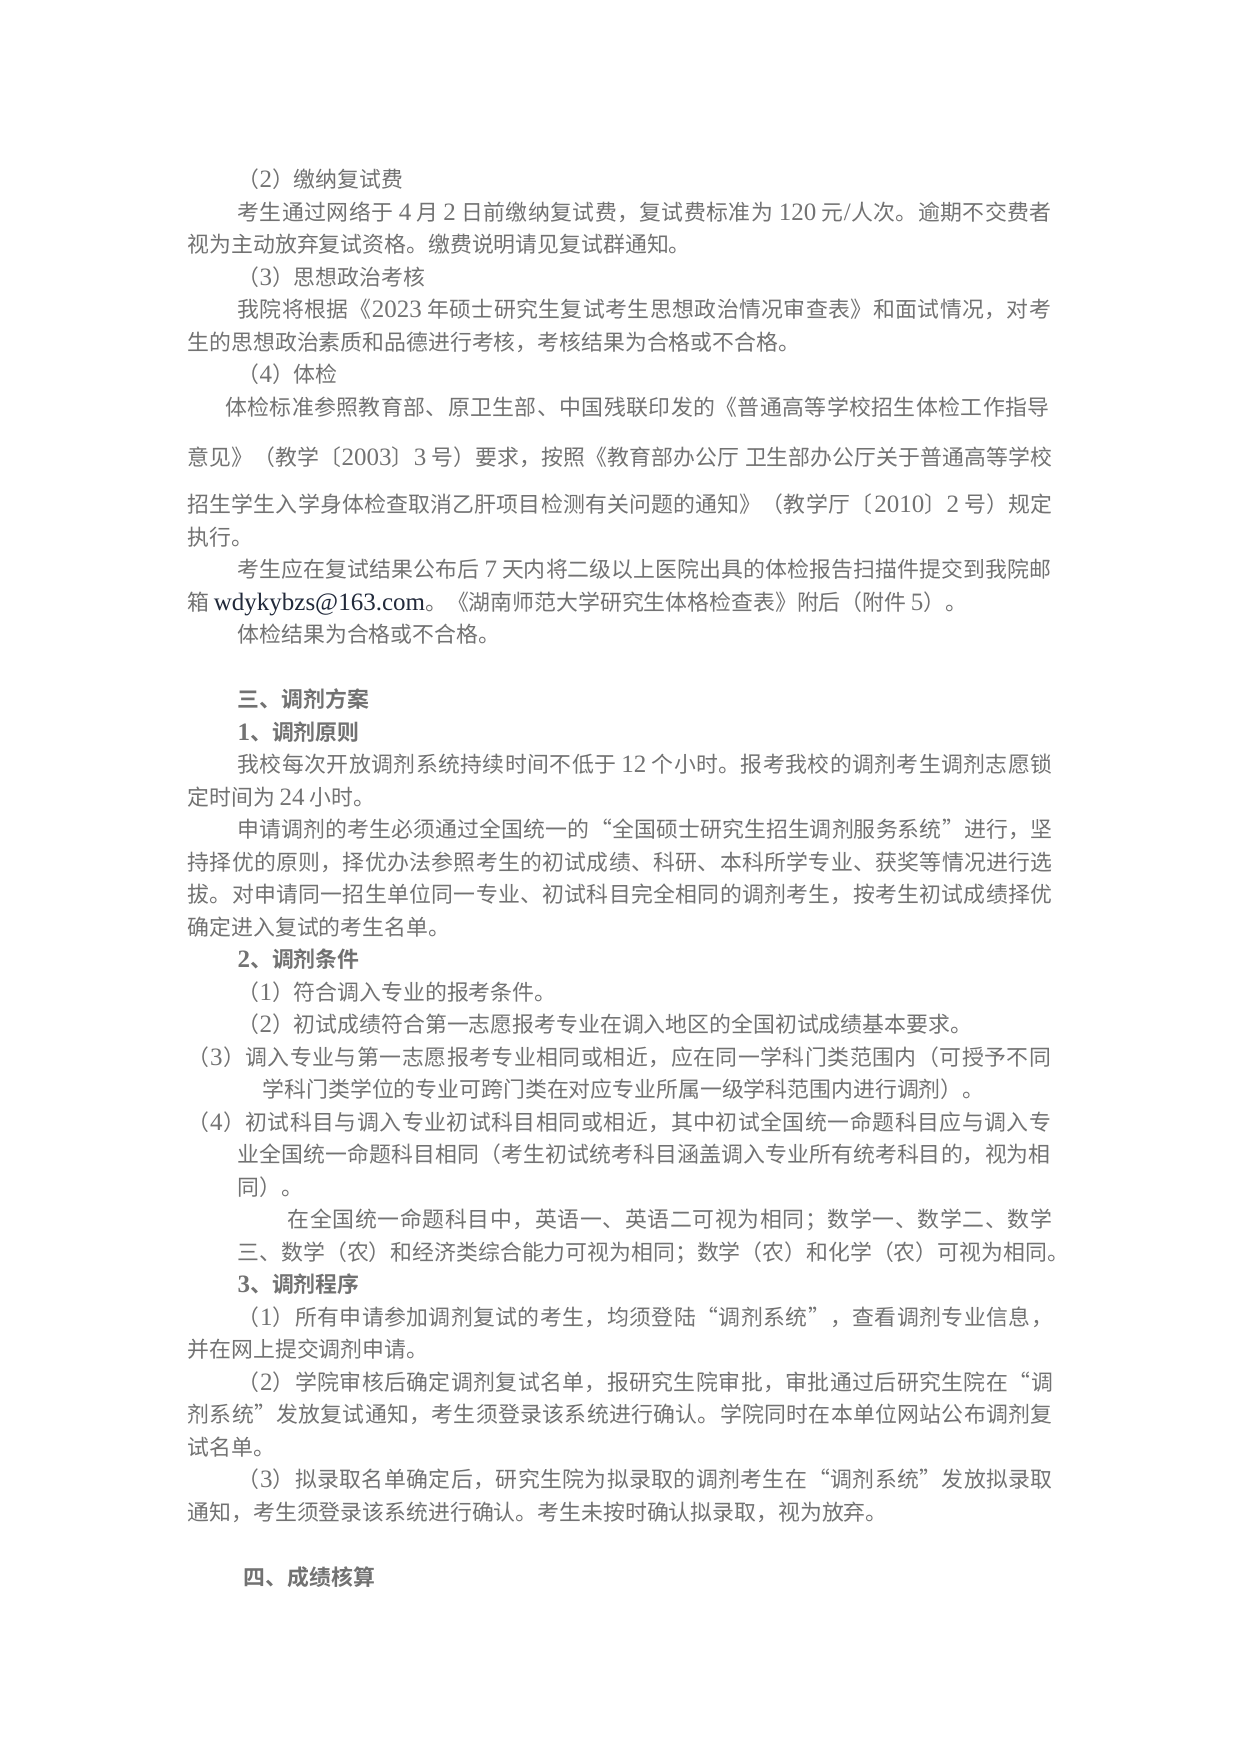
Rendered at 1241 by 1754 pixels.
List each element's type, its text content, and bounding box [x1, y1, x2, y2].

text 我院将根据《2023年硕士研究生复试考生思想政治情况审查表》和面试情况，对考生的思想政治素质和品德进行考核，考核结果为合格或不合格。 [187, 292, 1053, 357]
text 四、成绩核算 [187, 1559, 1053, 1592]
text 我校每次开放调剂系统持续时间不低于12个小时。报考我校的调剂考生调剂志愿锁定时间为24小时。 [187, 747, 1053, 812]
text （3）拟录取名单确定后，研究生院为拟录取的调剂考生在“调剂系统”发放拟录取通知，考生须登录该系统进行确认。考生未按时确认拟录取，视为放弃。 [187, 1462, 1053, 1527]
text 3、调剂程序 [187, 1267, 1053, 1299]
text （2）初试成绩符合第一志愿报考专业在调入地区的全国初试成绩基本要求。 [187, 1007, 1053, 1039]
text （2）学院审核后确定调剂复试名单，报研究生院审批，审批通过后研究生院在“调剂系统”发放复试通知，考生须登录该系统进行确认。学院同时在本单位网站公布调剂复试名单。 [187, 1364, 1053, 1462]
text 1、调剂原则 [187, 714, 1053, 747]
text （4）初试科目与调入专业初试科目相同或相近，其中初试全国统一命题科目应与调入专业全国统一命题科目相同（考生初试统考科目涵盖调入专业所有统考科目的，视为相同）。 [187, 1104, 1053, 1202]
text （4）体检 [187, 357, 1053, 389]
text 在全国统一命题科目中，英语一、英语二可视为相同；数学一、数学二、数学三、数学（农）和经济类综合能力可视为相同；数学（农）和化学（农）可视为相同。 [237, 1202, 1053, 1267]
text （2）缴纳复试费 [187, 162, 1053, 194]
text 体检标准参照教育部、原卫生部、中国残联印发的《普通高等学校招生体检工作指导意见》（教学〔2003〕3号）要求，按照《教育部办公厅 卫生部办公厅关于普通高等学校招生学生入学身体检查取消乙肝项目检测有关问题的通知》（教学厅〔2010〕2号）规定执行。 [187, 389, 1053, 552]
text （3）思想政治考核 [187, 259, 1053, 292]
text 三、调剂方案 [187, 682, 1053, 714]
text 申请调剂的考生必须通过全国统一的“全国硕士研究生招生调剂服务系统”进行，坚持择优的原则，择优办法参照考生的初试成绩、科研、本科所学专业、获奖等情况进行选拔。对申请同一招生单位同一专业、初试科目完全相同的调剂考生，按考生初试成绩择优确定进入复试的考生名单。 [187, 812, 1053, 942]
text 考生应在复试结果公布后7天内将二级以上医院出具的体检报告扫描件提交到我院邮箱wdykybzs@163.com。《湖南师范大学研究生体格检查表》附后（附件5）。 [187, 552, 1053, 617]
text 2、调剂条件 [187, 942, 1053, 974]
text （3）调入专业与第一志愿报考专业相同或相近，应在同一学科门类范围内（可授予不同学科门类学位的专业可跨门类在对应专业所属一级学科范围内进行调剂）。 [187, 1039, 1053, 1104]
text 体检结果为合格或不合格。 [187, 617, 1053, 649]
text 考生通过网络于4月2日前缴纳复试费，复试费标准为120元/人次。逾期不交费者视为主动放弃复试资格。缴费说明请见复试群通知。 [187, 194, 1053, 259]
text （1）所有申请参加调剂复试的考生，均须登陆“调剂系统”，查看调剂专业信息，并在网上提交调剂申请。 [187, 1299, 1053, 1364]
text （1）符合调入专业的报考条件。 [187, 974, 1053, 1007]
